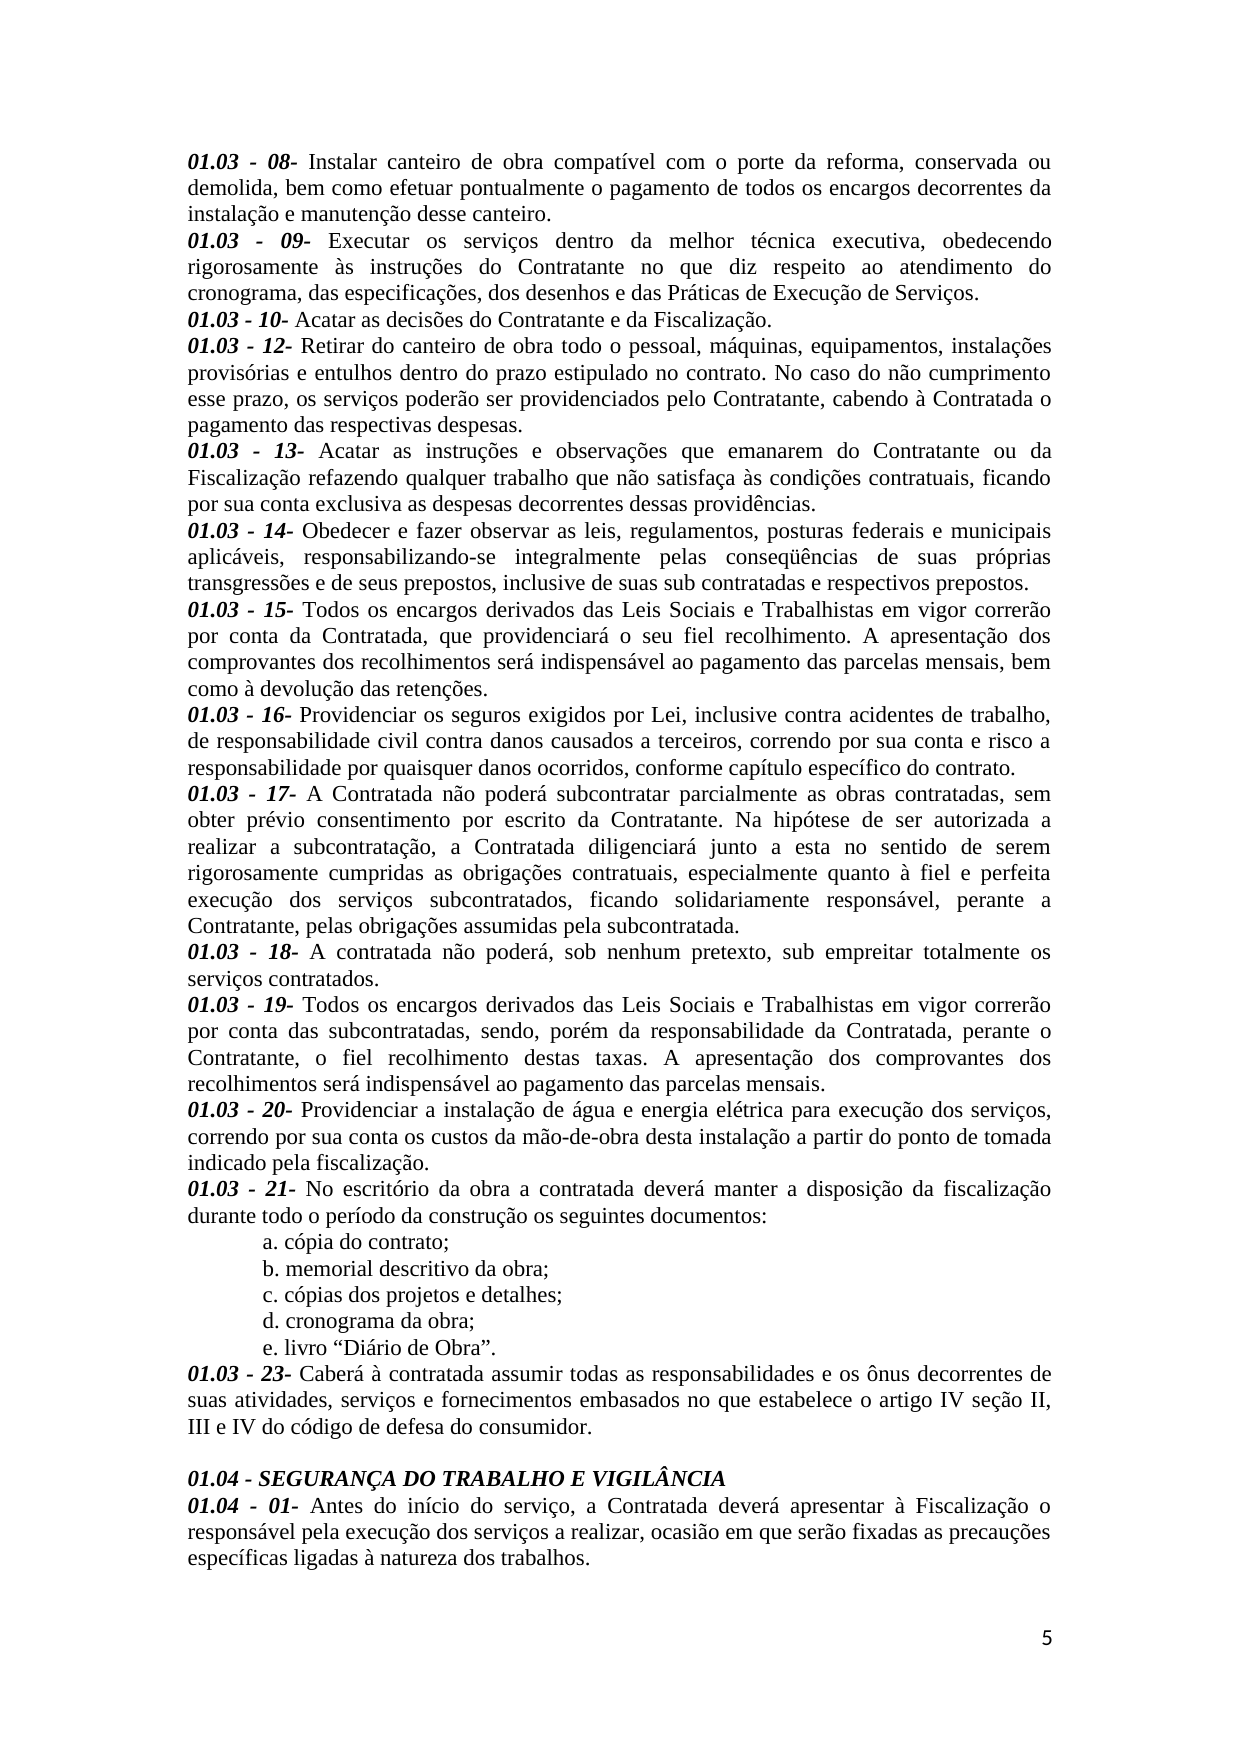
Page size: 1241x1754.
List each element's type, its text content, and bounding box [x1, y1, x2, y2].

text 01.03 - 23- Caberá à contratada assumir todas as responsabilidades e os ônus decorrentes de suas atividades, serviços e fornecimentos embasados no que estabelece o artigo IV seção II, III e IV do código de defesa do consumidor. [187, 1360, 1053, 1439]
text 01.03 - 16- Providenciar os seguros exigidos por Lei, inclusive contra acidentes de trabalho, de responsabilidade civil contra danos causados a terceiros, correndo por sua conta e risco a responsabilidade por quaisquer danos ocorridos, conforme capítulo específico do contrato. [187, 701, 1053, 780]
text 01.03 - 15- Todos os encargos derivados das Leis Sociais e Trabalhistas em vigor correrão por conta da Contratada, que providenciará o seu fiel recolhimento. A apresentação dos comprovantes dos recolhimentos será indispensável ao pagamento das parcelas mensais, bem como à devolução das retenções. [187, 596, 1053, 701]
text 01.03 - 12- Retirar do canteiro de obra todo o pessoal, máquinas, equipamentos, instalações provisórias e entulhos dentro do prazo estipulado no contrato. No caso do não cumprimento esse prazo, os serviços poderão ser providenciados pelo Contratante, cabendo à Contratada o pagamento das respectivas despesas. [187, 332, 1053, 438]
text 01.03 - 19- Todos os encargos derivados das Leis Sociais e Trabalhistas em vigor correrão por conta das subcontratadas, sendo, porém da responsabilidade da Contratada, perante o Contratante, o fiel recolhimento destas taxas. A apresentação dos comprovantes dos recolhimentos será indispensável ao pagamento das parcelas mensais. [187, 991, 1053, 1096]
text 01.03 - 10- Acatar as decisões do Contratante e da Fiscalização. [187, 306, 1053, 332]
text 01.03 - 13- Acatar as instruções e observações que emanarem do Contratante ou da Fiscalização refazendo qualquer trabalho que não satisfaça às condições contratuais, ficando por sua conta exclusiva as despesas decorrentes dessas providências. [187, 438, 1053, 517]
text 01.03 - 09- Executar os serviços dentro da melhor técnica executiva, obedecendo rigorosamente às instruções do Contratante no que diz respeito ao atendimento do cronograma, das especificações, dos desenhos e das Práticas de Execução de Serviços. [187, 227, 1053, 306]
text 01.03 - 21- No escritório da obra a contratada deverá manter a disposição da fiscalização durante todo o período da construção os seguintes documentos: [187, 1176, 1053, 1228]
text d. cronograma da obra; [187, 1307, 1053, 1334]
text b. memorial descritivo da obra; [187, 1254, 1053, 1281]
text 01.03 - 20- Providenciar a instalação de água e energia elétrica para execução dos serviços, correndo por sua conta os custos da mão-de-obra desta instalação a partir do ponto de tomada indicado pela fiscalização. [187, 1096, 1053, 1176]
text 01.03 - 14- Obedecer e fazer observar as leis, regulamentos, posturas federais e municipais aplicáveis, responsabilizando-se integralmente pelas conseqüências de suas próprias transgressões e de seus prepostos, inclusive de suas sub contratadas e respectivos prepostos. [187, 517, 1053, 596]
text 01.03 - 17- A Contratada não poderá subcontratar parcialmente as obras contratadas, sem obter prévio consentimento por escrito da Contratante. Na hipótese de ser autorizada a realizar a subcontratação, a Contratada diligenciará junto a esta no sentido de serem rigorosamente cumpridas as obrigações contratuais, especialmente quanto à fiel e perfeita execução dos serviços subcontratados, ficando solidariamente responsável, perante a Contratante, pelas obrigações assumidas pela subcontratada. [187, 780, 1053, 938]
text e. livro “Diário de Obra”. [187, 1334, 1053, 1360]
text 01.04 - 01- Antes do início do serviço, a Contratada deverá apresentar à Fiscalização o responsável pela execução dos serviços a realizar, ocasião em que serão fixadas as precauções específicas ligadas à natureza dos trabalhos. [187, 1492, 1053, 1571]
text 01.04 - SEGURANÇA DO TRABALHO E VIGILÂNCIA [187, 1465, 1053, 1492]
text a. cópia do contrato; [187, 1228, 1053, 1254]
text 01.03 - 08- Instalar canteiro de obra compatível com o porte da reforma, conservada ou demolida, bem como efetuar pontualmente o pagamento de todos os encargos decorrentes da instalação e manutenção desse canteiro. [187, 148, 1053, 227]
text c. cópias dos projetos e detalhes; [187, 1281, 1053, 1307]
text 01.03 - 18- A contratada não poderá, sob nenhum pretexto, sub empreitar totalmente os serviços contratados. [187, 938, 1053, 991]
